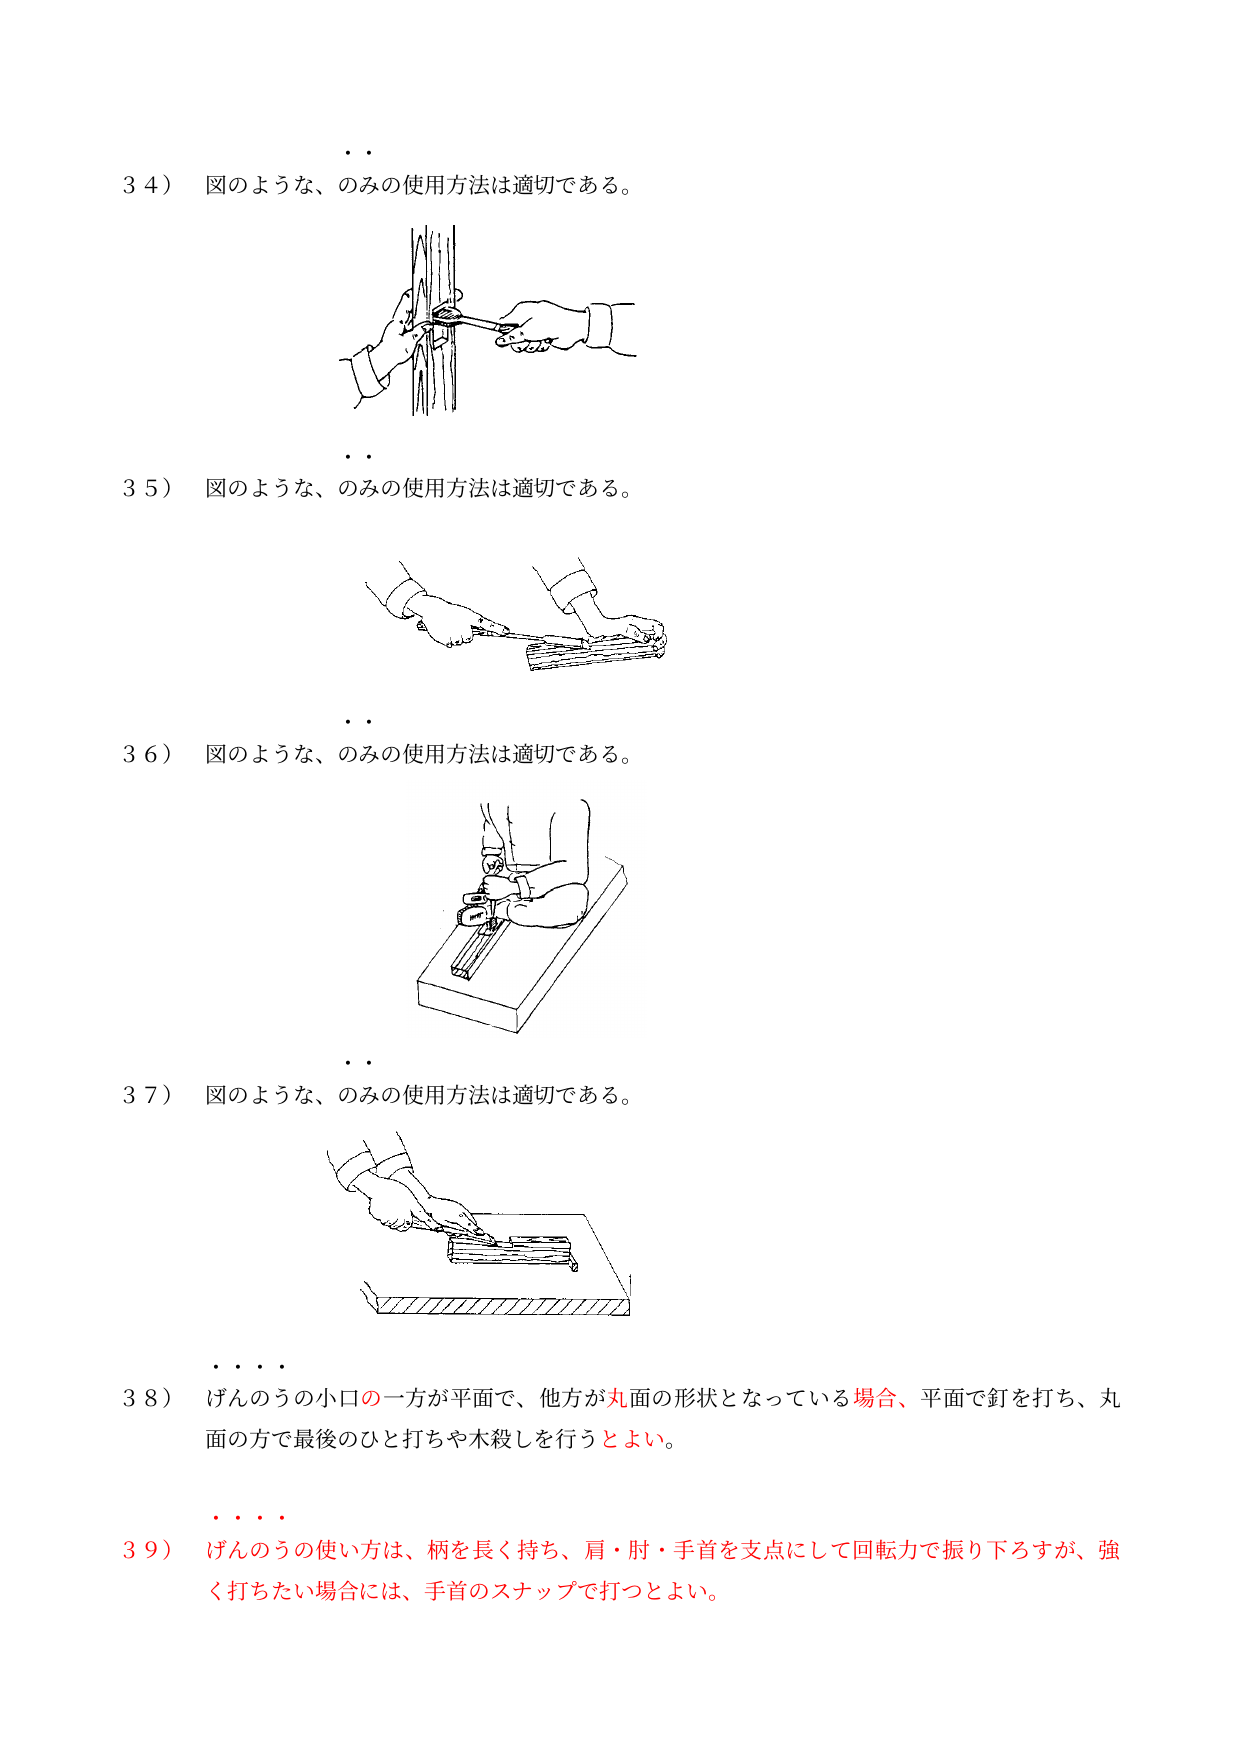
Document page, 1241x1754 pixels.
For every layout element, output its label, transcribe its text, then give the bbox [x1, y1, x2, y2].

text ３７） 図のような、の使用方法は適切である。 [118, 1040, 1122, 1116]
picture [405, 780, 648, 1038]
picture [328, 225, 675, 416]
text ３４） 図のような、の使用方法は適切である。 [118, 130, 1122, 206]
text ３９） の使い方は、柄を長く持ち、肩・肘・手首を支点にして回転力で振り下ろすが、強く打ちたい場合には、手首のスナップで打つとよい。 [118, 1495, 1122, 1609]
picture [341, 524, 675, 682]
text ３５） 図のような、の使用方法は適切である。 [118, 433, 1122, 509]
text ３６） 図のような、の使用方法は適切である。 [118, 699, 1122, 775]
picture [308, 1118, 631, 1317]
text ３８） の小口の一方が平面で、他方が丸面の形状となっている場合、平面で釘を打ち、丸面の方で最後のひと打ちや木殺しを行うとよい。 [118, 1343, 1122, 1457]
